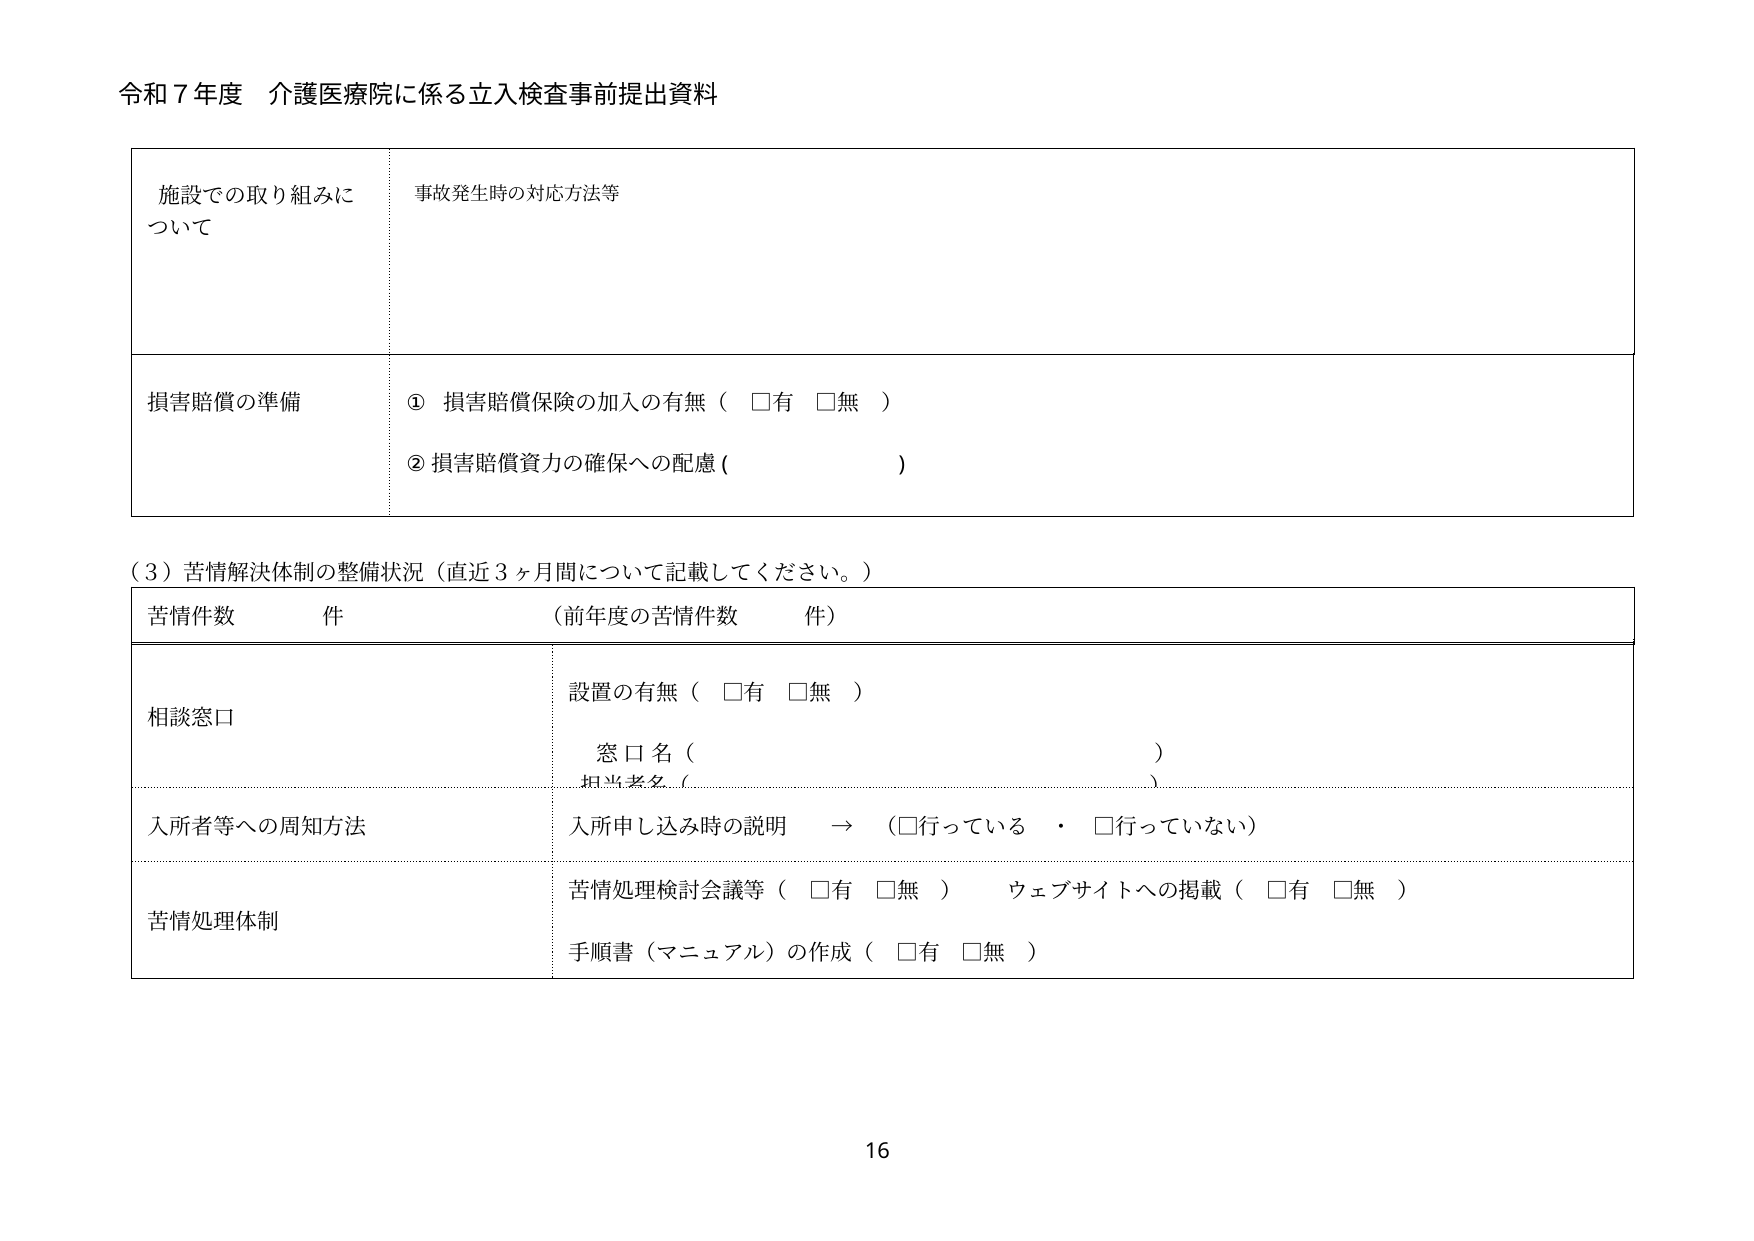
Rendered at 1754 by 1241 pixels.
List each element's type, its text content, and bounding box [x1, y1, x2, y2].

table_cell 施設での取り組みに ついて [132, 149, 390, 354]
table_cell 入所申し込み時の説明 → （行っている ・ 行っていない） [552, 787, 1633, 861]
table_cell 苦情処理体制 [132, 861, 552, 978]
table_cell 損害賠償保険の加入の有無（ 有 無 ） ② 損害賠償資力の確保への配慮 ( ) [390, 355, 1633, 516]
table_cell 設置の有無（ 有 無 ） 窓 口 名（ ） 担当者名（ ） [552, 645, 1633, 787]
table_cell 事故発生時の対応方法等 [390, 149, 1634, 354]
table_cell 入所者等への周知方法 [132, 787, 552, 861]
table_header 苦情件数 件 （前年度の苦情件数 件） [132, 588, 1634, 642]
table_cell 苦情処理検討会議等（ 有 無 ） ウェブサイトへの掲載（ 有 無 ） 手順書（マニュアル）の作成（ 有 無 ） [552, 861, 1633, 978]
table_cell 損害賠償の準備 [132, 355, 390, 516]
table_cell 相談窓口 [132, 645, 552, 787]
text （３）苦情解決体制の整備状況（直近３ヶ月間について記載してください。） [118, 555, 1636, 587]
